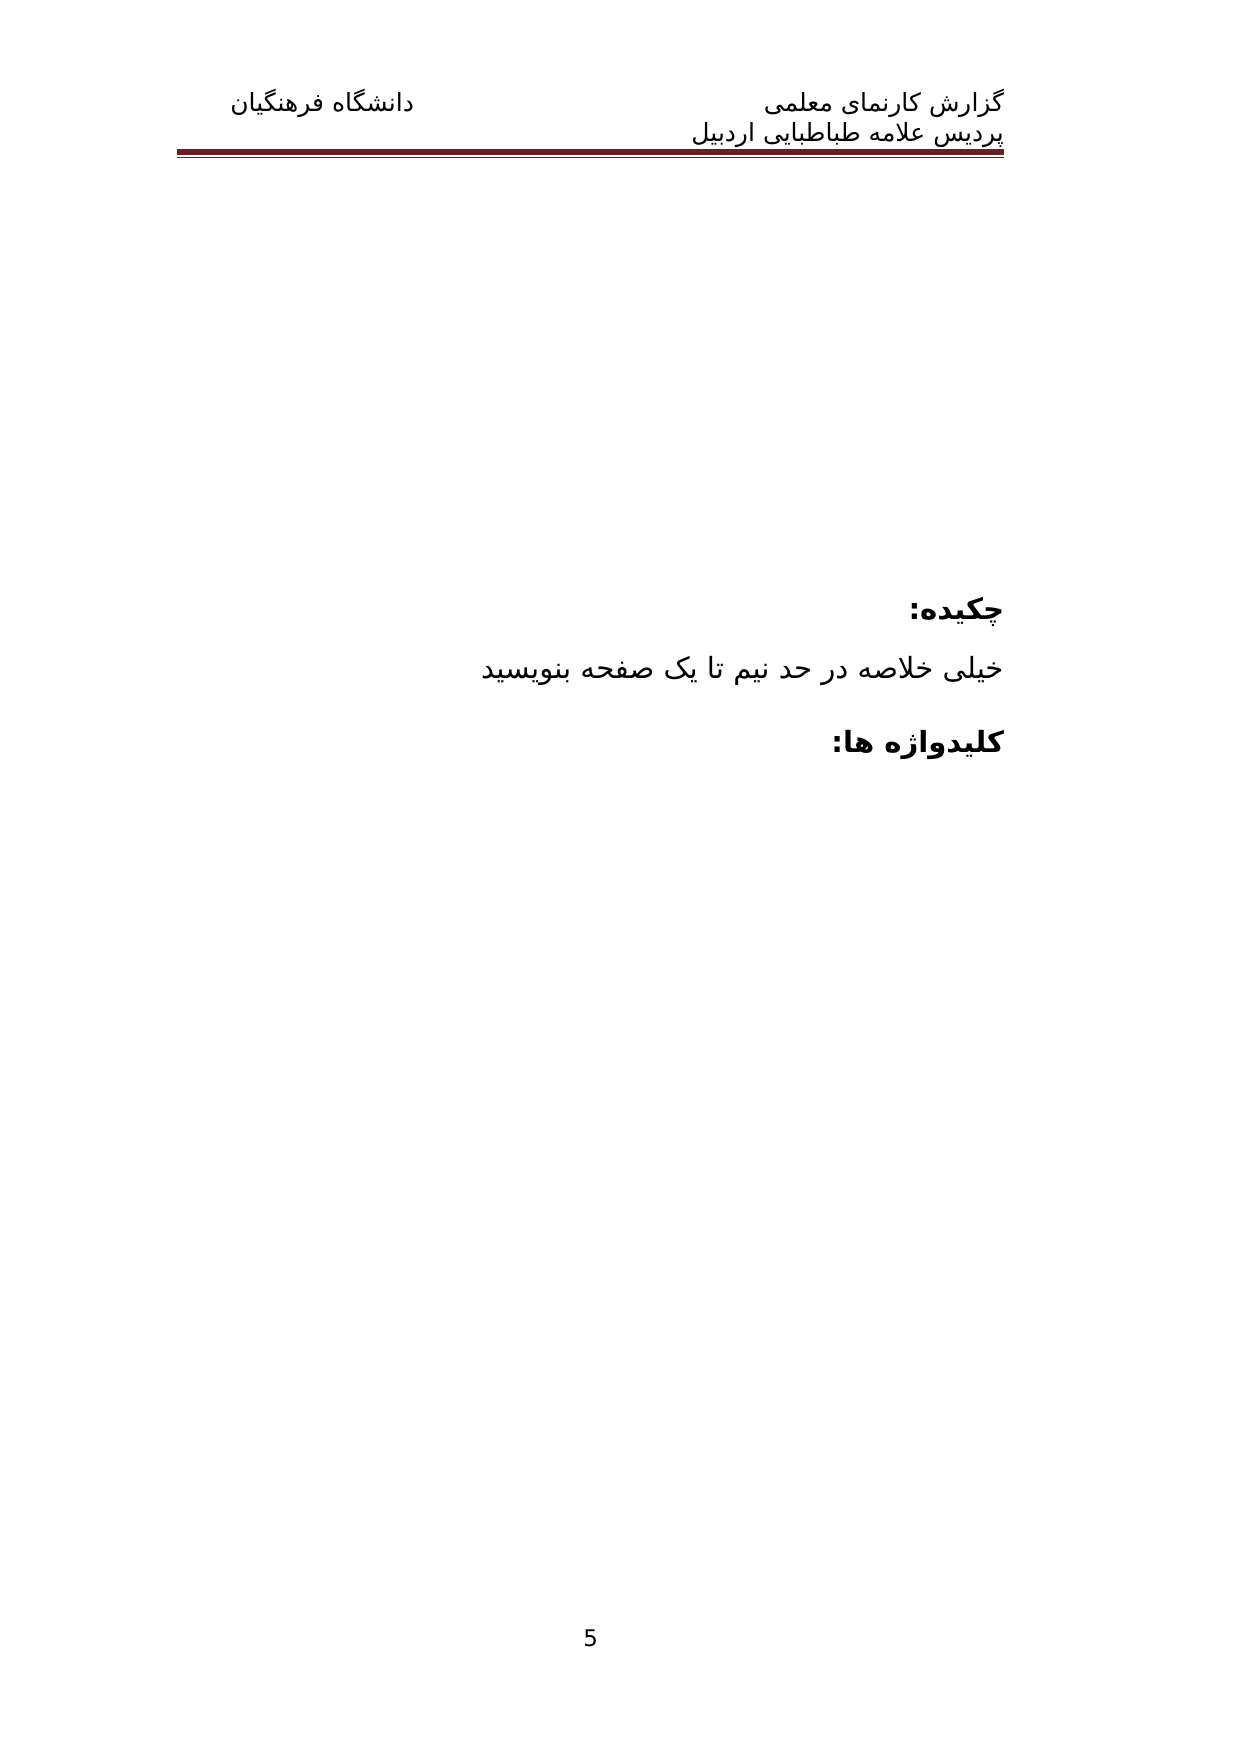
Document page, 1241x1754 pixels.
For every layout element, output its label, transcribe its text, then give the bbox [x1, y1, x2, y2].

text چکیده: [177, 592, 1004, 626]
text کلیدواژه ها: [177, 726, 1004, 759]
text خیلی خلاصه در حد نیم تا یک صفحه بنویسید [177, 652, 1004, 686]
